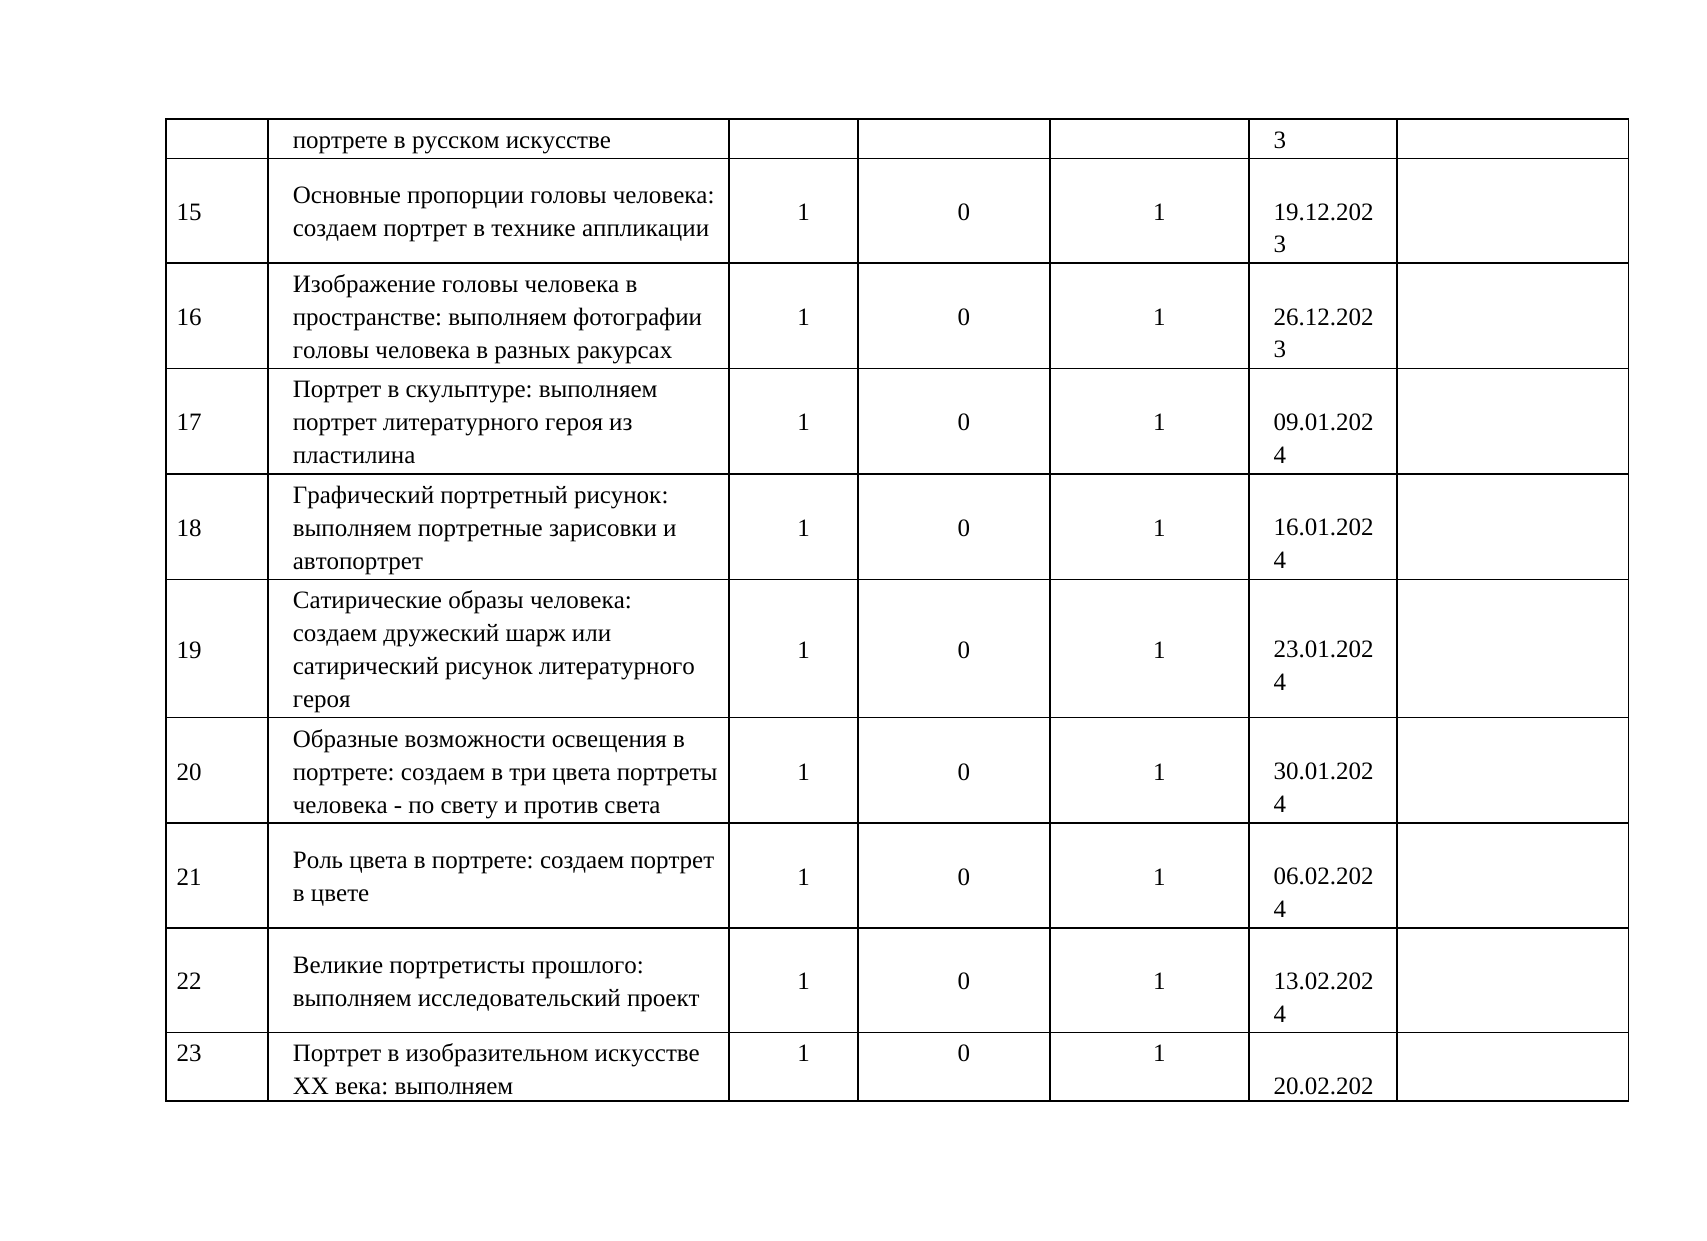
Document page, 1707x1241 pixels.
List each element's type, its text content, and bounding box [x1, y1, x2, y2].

table_cell 19.12.2023 [1250, 159, 1396, 262]
table_cell [1398, 475, 1628, 578]
table_cell [1398, 824, 1628, 927]
table_cell 16.01.2024 [1250, 475, 1396, 578]
table_cell 17 [167, 369, 267, 473]
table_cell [269, 120, 728, 157]
table_cell 0 [859, 264, 1049, 368]
table_cell Портрет в скульптуре: выполняем портрет литературного героя из пластилина [269, 369, 728, 473]
table_cell 1 [730, 369, 857, 473]
table_cell 1 [730, 718, 857, 822]
table_cell 0 [859, 159, 1049, 262]
table_cell [1398, 1033, 1628, 1100]
table_cell [1398, 929, 1628, 1032]
table_cell 0 [859, 718, 1049, 822]
table_cell 14 [167, 120, 267, 157]
table_cell [1398, 159, 1628, 262]
table_cell 1 [1051, 264, 1248, 368]
table_cell 22 [167, 929, 267, 1032]
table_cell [269, 1033, 728, 1100]
table_cell 1 [1051, 1033, 1248, 1100]
table_cell 20 [167, 718, 267, 822]
table_cell 1 [730, 580, 857, 717]
table_cell 1 [1051, 369, 1248, 473]
table_cell 30.01.2024 [1250, 718, 1396, 822]
table_cell Изображение головы человека в пространстве: выполняем фотографии головы человека в разных ракурсах [269, 264, 728, 368]
table_cell 1 [1051, 824, 1248, 927]
table_cell 1 [1051, 120, 1248, 157]
table_cell 06.02.2024 [1250, 824, 1396, 927]
table_cell [1398, 580, 1628, 717]
table_cell 26.12.2023 [1250, 264, 1396, 368]
table_cell 1 [1051, 929, 1248, 1032]
table_cell 0 [859, 824, 1049, 927]
table_cell 1 [730, 475, 857, 578]
table_cell Основные пропорции головы человека: создаем портрет в технике аппликации [269, 159, 728, 262]
table_cell [1398, 120, 1628, 157]
table_cell 0 [859, 1033, 1049, 1100]
table_cell Образные возможности освещения в портрете: создаем в три цвета портреты человека - по свету и против света [269, 718, 728, 822]
table_cell 0 [859, 369, 1049, 473]
table_cell Великие портретисты прошлого: выполняем исследовательский проект [269, 929, 728, 1032]
table_cell 20.02.2024 [1250, 1033, 1396, 1100]
table_cell 1 [1051, 475, 1248, 578]
table_cell Сатирические образы человека: создаем дружеский шарж или сатирический рисунок литературного героя [269, 580, 728, 717]
table_cell Роль цвета в портрете: создаем портрет в цвете [269, 824, 728, 927]
table_cell 1 [730, 929, 857, 1032]
table_cell 12.12.2023 [1250, 120, 1396, 157]
table_cell 21 [167, 824, 267, 927]
table_cell 1 [730, 120, 857, 157]
table_cell 1 [730, 264, 857, 368]
table_cell 15 [167, 159, 267, 262]
table_cell 0 [859, 929, 1049, 1032]
table_cell [1398, 264, 1628, 368]
table_cell 16 [167, 264, 267, 368]
table_cell 13.02.2024 [1250, 929, 1396, 1032]
table_cell 0 [859, 580, 1049, 717]
table_cell Графический портретный рисунок: выполняем портретные зарисовки и автопортрет [269, 475, 728, 578]
table_cell 0 [859, 120, 1049, 157]
table_cell 1 [1051, 580, 1248, 717]
table_cell [1398, 369, 1628, 473]
table_cell 23 [167, 1033, 267, 1100]
table_cell 23.01.2024 [1250, 580, 1396, 717]
table_cell 1 [730, 1033, 857, 1100]
table_cell [1398, 718, 1628, 822]
table_cell 1 [730, 159, 857, 262]
table_cell 1 [1051, 159, 1248, 262]
table_cell 18 [167, 475, 267, 578]
table_cell 1 [1051, 718, 1248, 822]
table_cell 0 [859, 475, 1049, 578]
table_cell 19 [167, 580, 267, 717]
table_cell 09.01.2024 [1250, 369, 1396, 473]
table_cell 1 [730, 824, 857, 927]
